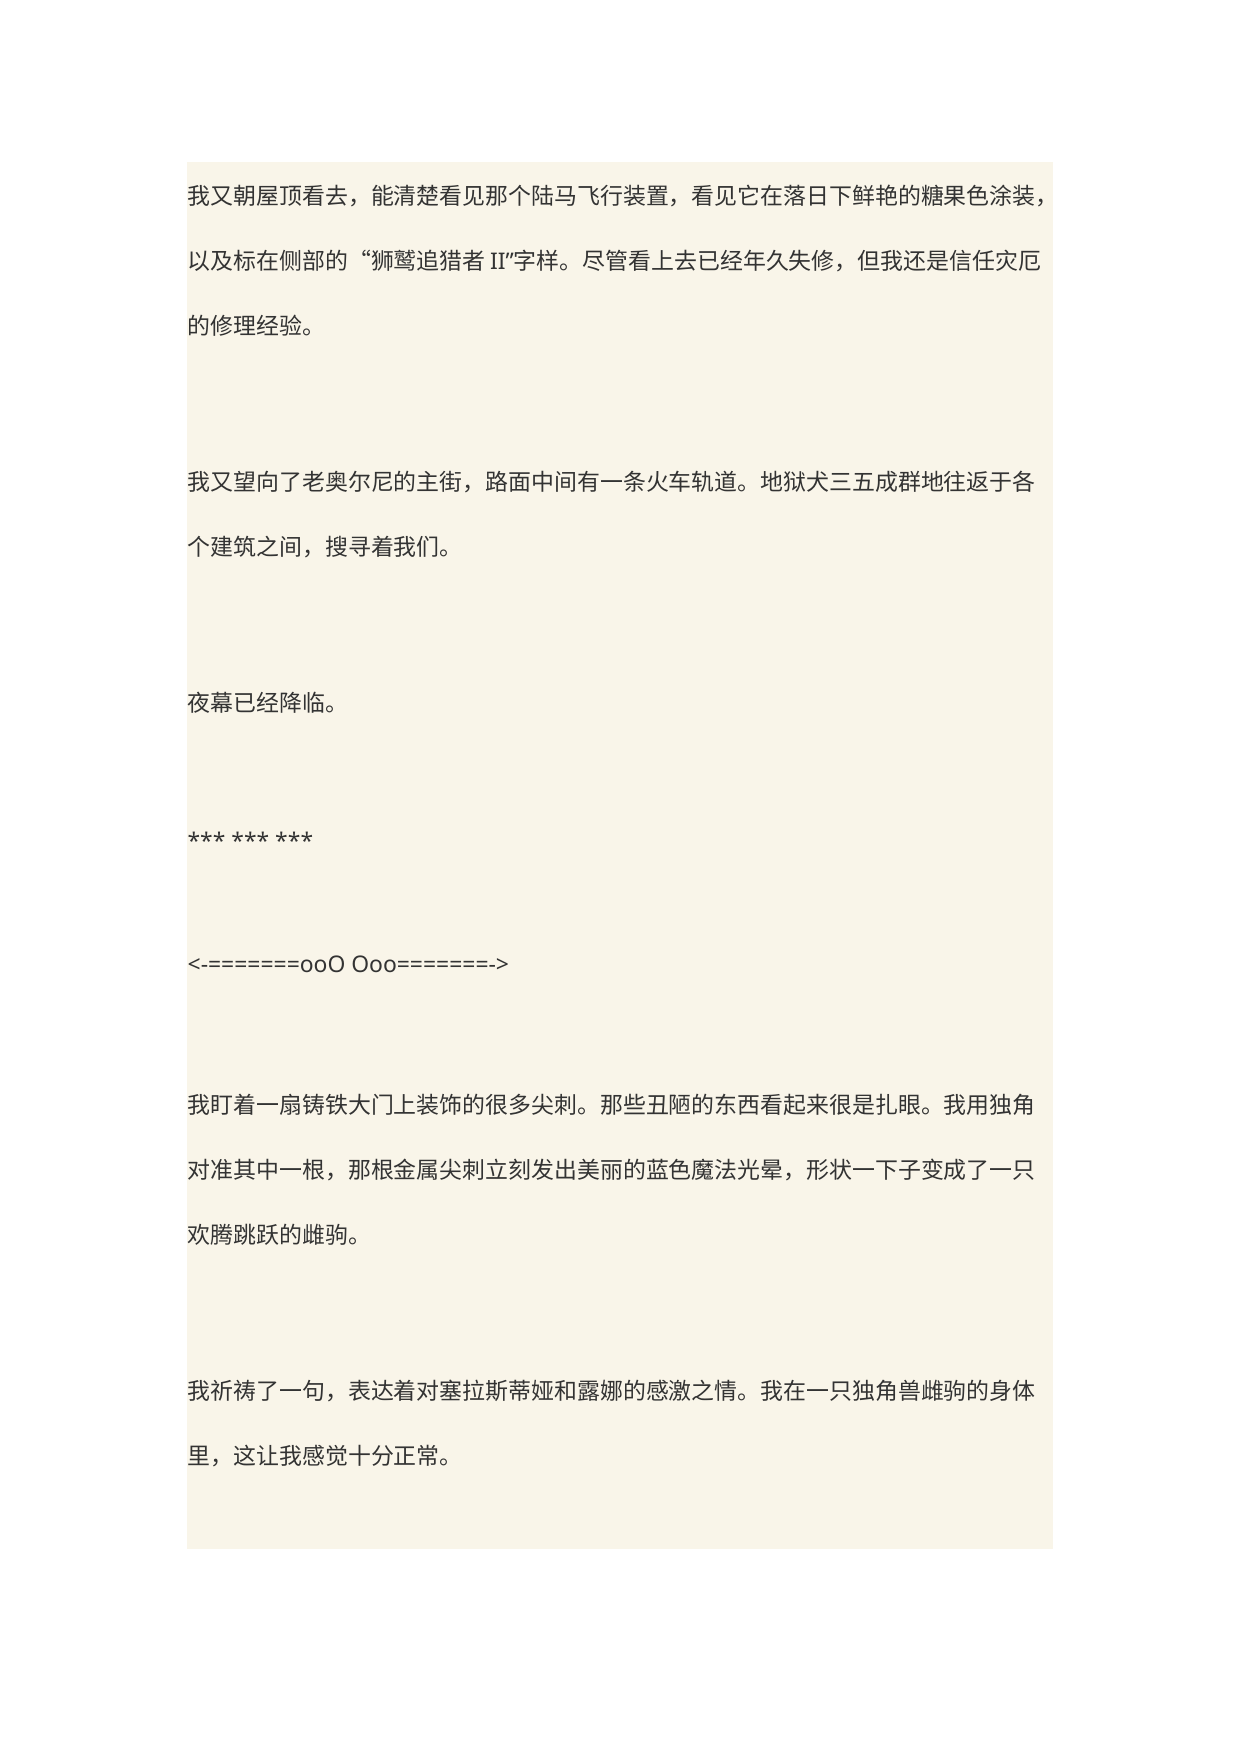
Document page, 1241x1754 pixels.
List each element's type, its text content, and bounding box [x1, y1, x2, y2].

text 我又望向了老奥尔尼的主街，路面中间有一条火车轨道。地狱犬三五成群地往返于各个建筑之间，搜寻着我们。 [187, 448, 1053, 578]
text *** *** *** [187, 824, 1053, 857]
text 我又朝屋顶看去，能清楚看见那个陆马飞行装置，看见它在落日下鲜艳的糖果色涂装，以及标在侧部的“狮鹫追猎者II”字样。尽管看上去已经年久失修，但我还是信任灾厄的修理经验。 [187, 162, 1053, 357]
text 夜幕已经降临。 [187, 669, 1053, 734]
text 我祈祷了一句，表达着对塞拉斯蒂娅和露娜的感激之情。我在一只独角兽雌驹的身体里，这让我感觉十分正常。 [187, 1357, 1053, 1487]
text 我盯着一扇铸铁大门上装饰的很多尖刺。那些丑陋的东西看起来很是扎眼。我用独角对准其中一根，那根金属尖刺立刻发出美丽的蓝色魔法光晕，形状一下子变成了一只欢腾跳跃的雌驹。 [187, 1071, 1053, 1266]
text <-=======ooO Ooo=======-> [187, 948, 1053, 980]
